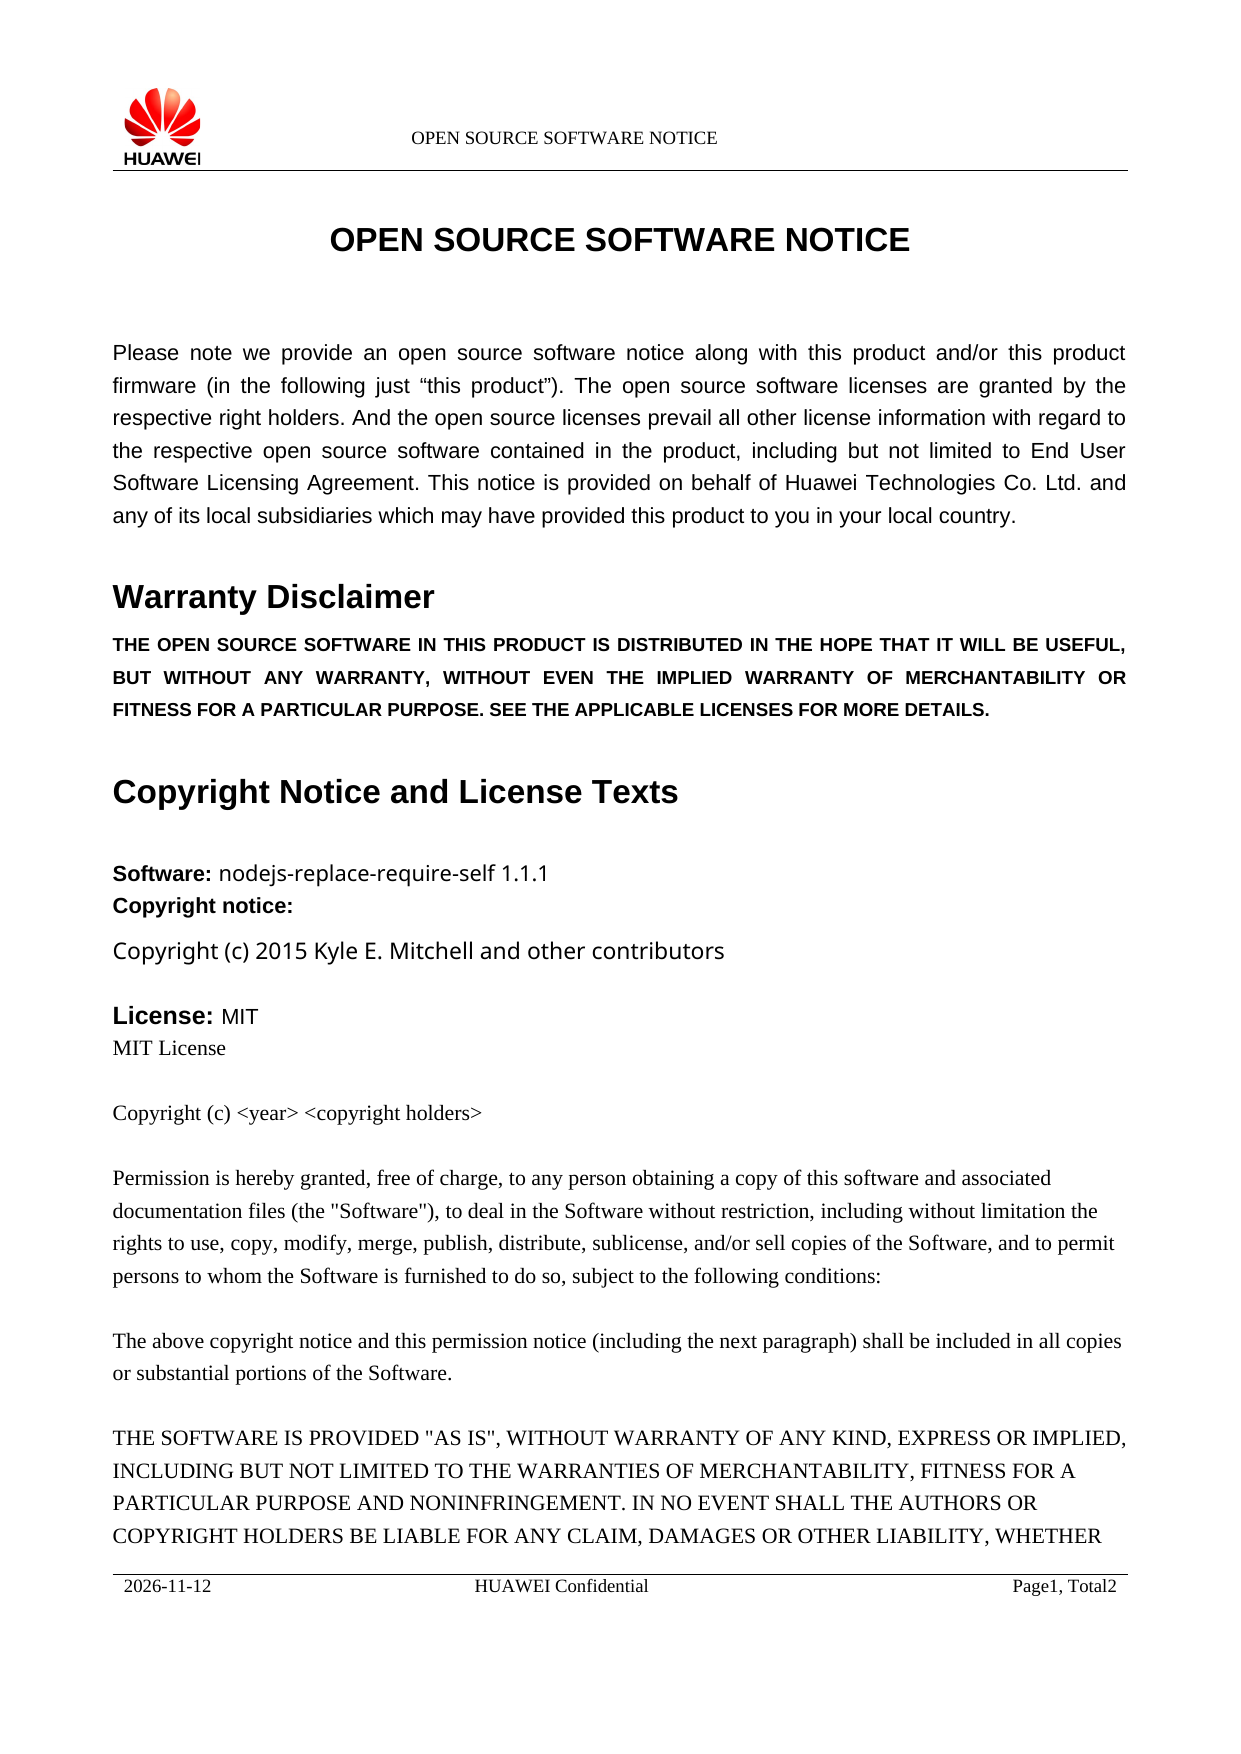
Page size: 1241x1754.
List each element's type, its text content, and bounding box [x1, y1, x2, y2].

text Please note we provide an open source software notice along with this product and/or this product firmware (in the following just “this product”). The open source software licenses are granted by the respective right holders. And the open source licenses prevail all other license information with regard to the respective open source software contained in the product, including but not limited to End User Software Licensing Agreement. This notice is provided on behalf of Huawei Technologies Co. Ltd. and any of its local subsidiaries which may have provided this product to you in your local country. [112, 336, 1128, 531]
text License: MIT [112, 999, 1128, 1031]
text Copyright (c) 2015 Kyle E. Mitchell and other contributors [112, 934, 1128, 999]
picture [124, 88, 201, 165]
text The open source software in this product is distributed in the hope that it will be useful, but WITHOUT ANY WARRANTY, without even the implied warranty of MERCHANTABILITY or FITNESS FOR A PARTICULAR PURPOSE. See the applicable licenses for more details. [112, 629, 1128, 726]
text OPEN SOURCE SOFTWARE NOTICE [112, 206, 1128, 271]
title Software: nodejs-replace-require-self 1.1.1 [112, 856, 1128, 889]
text Warranty Disclaimer [112, 564, 1128, 629]
text Copyright Notice and License Texts [112, 759, 1128, 824]
text Copyright notice: [112, 889, 1128, 921]
